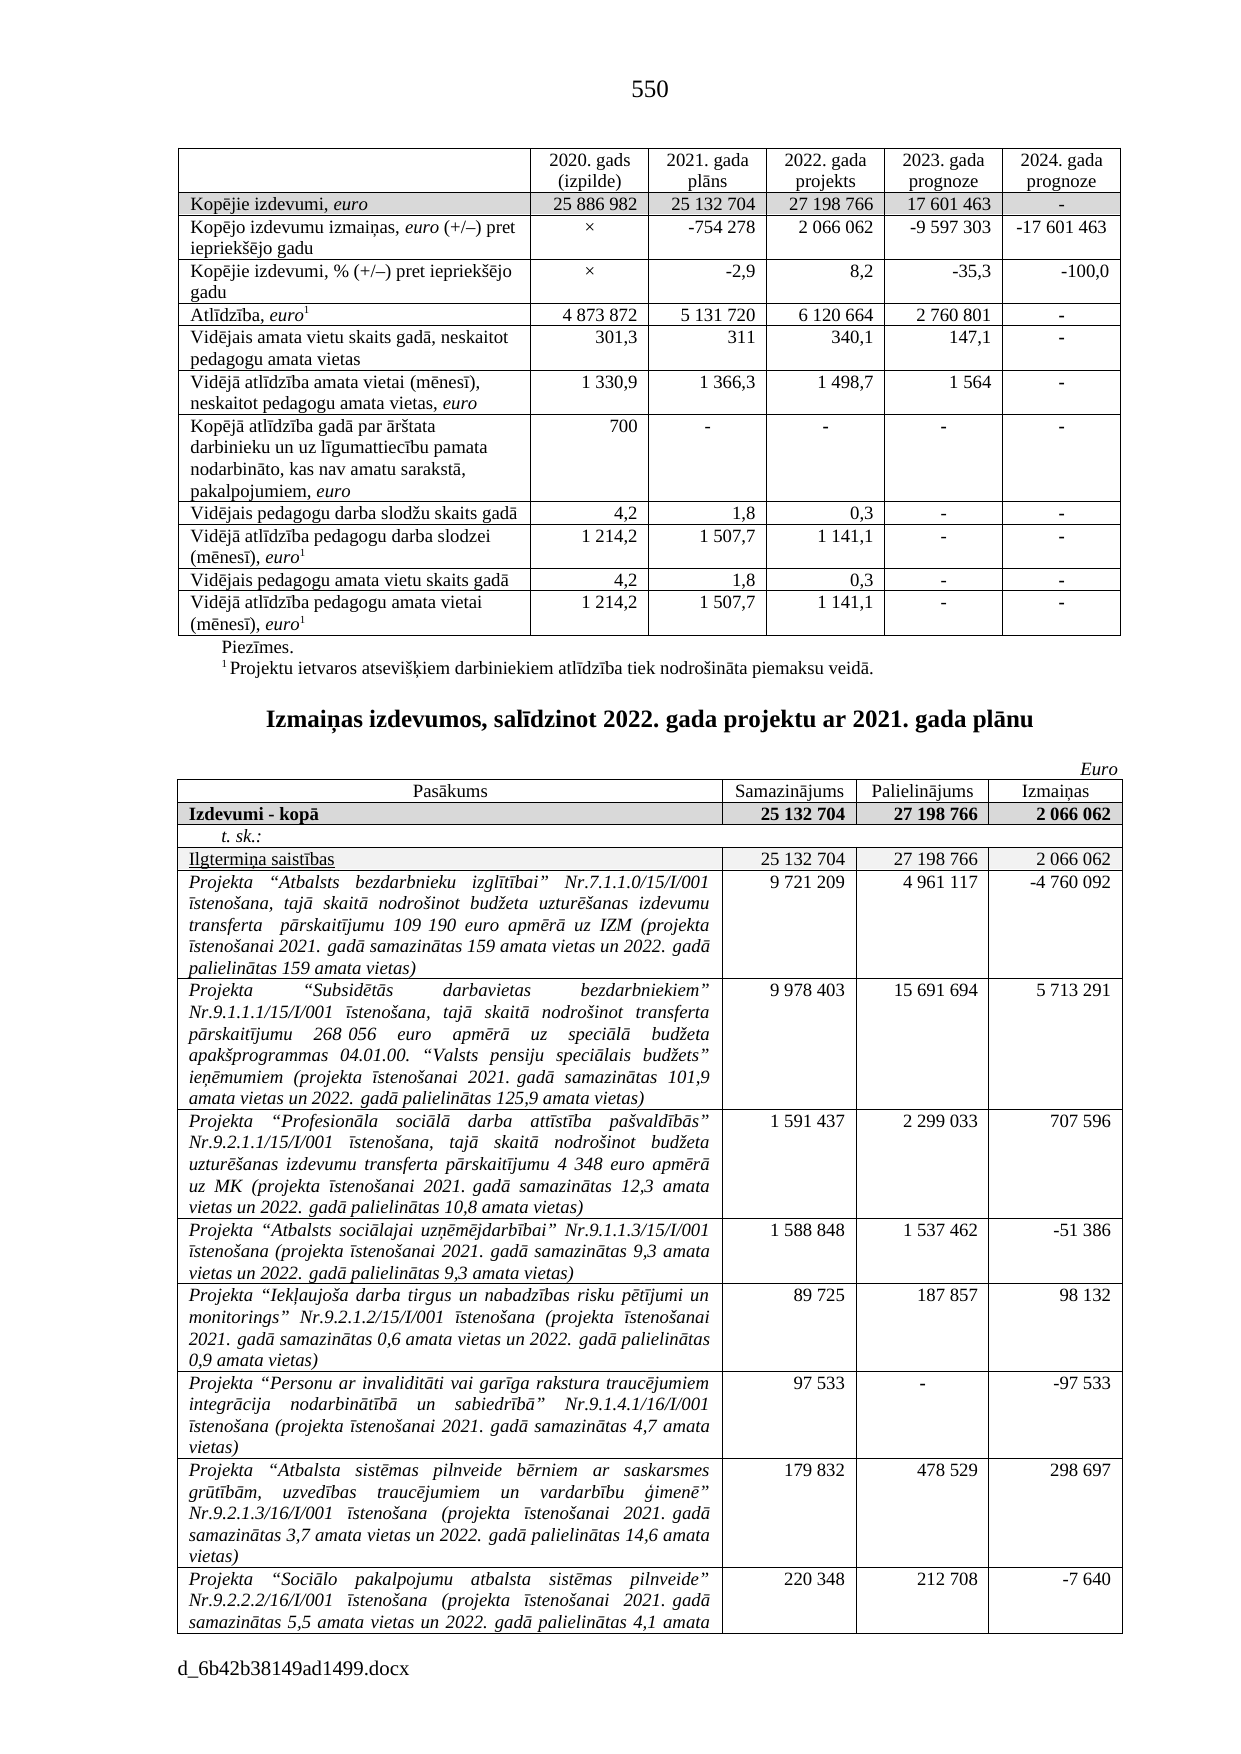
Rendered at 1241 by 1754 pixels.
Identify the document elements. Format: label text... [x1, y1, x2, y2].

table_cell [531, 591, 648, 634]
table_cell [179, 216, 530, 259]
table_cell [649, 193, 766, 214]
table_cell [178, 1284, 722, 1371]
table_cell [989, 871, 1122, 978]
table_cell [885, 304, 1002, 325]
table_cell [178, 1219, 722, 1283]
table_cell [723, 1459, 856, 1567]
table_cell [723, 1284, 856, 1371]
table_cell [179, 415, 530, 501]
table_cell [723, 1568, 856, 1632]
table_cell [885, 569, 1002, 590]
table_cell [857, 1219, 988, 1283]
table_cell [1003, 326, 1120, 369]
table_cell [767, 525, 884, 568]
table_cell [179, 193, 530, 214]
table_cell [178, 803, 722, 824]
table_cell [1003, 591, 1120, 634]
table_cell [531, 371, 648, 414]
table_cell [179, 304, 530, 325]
text Izmaiņas izdevumos, salīdzinot 2022. gada projektu ar 2021. gada plānu [177, 704, 1122, 732]
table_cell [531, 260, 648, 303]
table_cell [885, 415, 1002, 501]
text Piezīmes. [177, 636, 1122, 657]
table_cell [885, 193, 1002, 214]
text 1 Projektu ietvaros atsevišķiem darbiniekiem atlīdzība tiek nodrošināta piemaksu veidā. [177, 657, 1122, 679]
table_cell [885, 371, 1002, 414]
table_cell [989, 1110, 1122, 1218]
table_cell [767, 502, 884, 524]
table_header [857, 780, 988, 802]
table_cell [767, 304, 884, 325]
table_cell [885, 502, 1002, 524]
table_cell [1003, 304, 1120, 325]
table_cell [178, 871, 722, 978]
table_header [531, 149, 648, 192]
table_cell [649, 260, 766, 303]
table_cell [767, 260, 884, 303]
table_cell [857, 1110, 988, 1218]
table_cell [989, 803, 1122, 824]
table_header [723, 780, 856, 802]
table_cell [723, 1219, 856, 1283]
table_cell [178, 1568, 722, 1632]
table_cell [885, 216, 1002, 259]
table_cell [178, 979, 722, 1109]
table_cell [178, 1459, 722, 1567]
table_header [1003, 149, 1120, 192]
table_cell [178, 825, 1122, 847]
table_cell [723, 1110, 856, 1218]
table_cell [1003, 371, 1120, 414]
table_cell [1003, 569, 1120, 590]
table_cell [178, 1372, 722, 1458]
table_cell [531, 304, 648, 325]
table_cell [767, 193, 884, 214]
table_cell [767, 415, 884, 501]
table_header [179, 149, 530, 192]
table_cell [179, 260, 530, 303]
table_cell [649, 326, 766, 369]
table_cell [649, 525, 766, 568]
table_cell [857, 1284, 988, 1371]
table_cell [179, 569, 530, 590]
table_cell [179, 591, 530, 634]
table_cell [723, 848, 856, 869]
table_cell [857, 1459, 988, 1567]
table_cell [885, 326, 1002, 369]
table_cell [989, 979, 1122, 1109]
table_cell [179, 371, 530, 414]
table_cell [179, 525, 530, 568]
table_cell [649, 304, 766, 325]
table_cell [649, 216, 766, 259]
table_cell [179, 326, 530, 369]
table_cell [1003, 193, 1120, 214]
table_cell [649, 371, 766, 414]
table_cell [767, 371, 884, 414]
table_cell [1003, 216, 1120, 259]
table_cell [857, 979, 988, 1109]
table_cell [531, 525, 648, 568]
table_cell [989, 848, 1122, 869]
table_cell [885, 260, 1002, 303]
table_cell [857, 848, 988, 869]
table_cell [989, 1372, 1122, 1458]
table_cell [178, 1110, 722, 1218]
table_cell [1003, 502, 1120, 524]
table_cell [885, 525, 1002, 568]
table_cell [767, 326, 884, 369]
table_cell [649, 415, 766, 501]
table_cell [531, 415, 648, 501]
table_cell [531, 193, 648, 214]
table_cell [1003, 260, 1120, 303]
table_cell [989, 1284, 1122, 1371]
text Euro [1002, 757, 1122, 779]
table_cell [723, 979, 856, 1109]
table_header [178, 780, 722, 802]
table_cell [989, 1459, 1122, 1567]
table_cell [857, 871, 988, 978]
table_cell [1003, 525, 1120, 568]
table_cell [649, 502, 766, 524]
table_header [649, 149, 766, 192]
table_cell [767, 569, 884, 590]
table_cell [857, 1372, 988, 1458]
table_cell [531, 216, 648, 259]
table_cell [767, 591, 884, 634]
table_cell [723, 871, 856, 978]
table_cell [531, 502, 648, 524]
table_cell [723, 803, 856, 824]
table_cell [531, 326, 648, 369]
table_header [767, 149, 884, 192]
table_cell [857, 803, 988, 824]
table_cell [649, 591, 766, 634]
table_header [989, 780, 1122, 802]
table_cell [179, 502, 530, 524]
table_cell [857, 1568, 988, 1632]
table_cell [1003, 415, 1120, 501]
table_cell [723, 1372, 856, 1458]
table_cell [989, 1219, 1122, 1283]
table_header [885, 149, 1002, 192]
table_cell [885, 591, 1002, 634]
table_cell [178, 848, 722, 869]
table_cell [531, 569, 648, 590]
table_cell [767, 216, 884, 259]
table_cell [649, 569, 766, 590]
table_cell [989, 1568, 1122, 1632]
